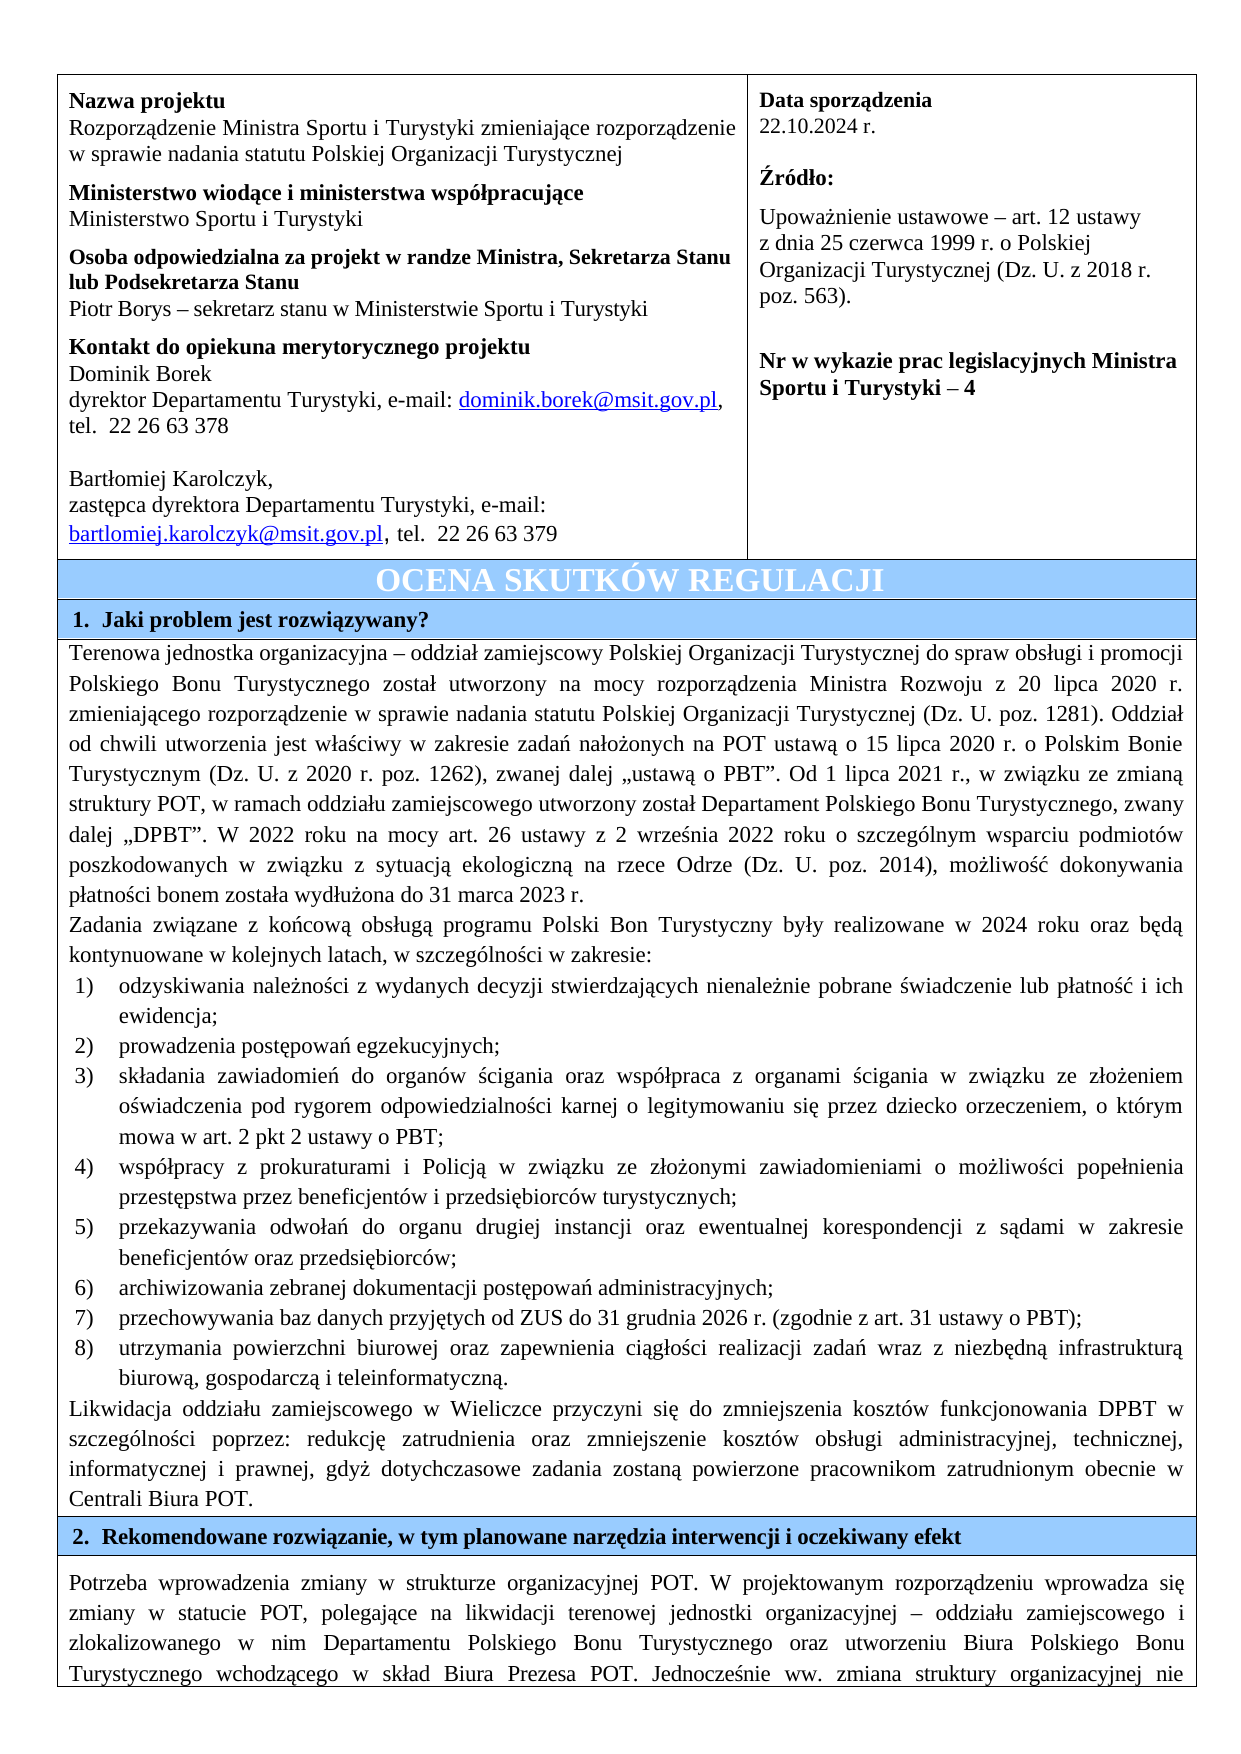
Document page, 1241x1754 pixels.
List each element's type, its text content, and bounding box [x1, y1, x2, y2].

table_header Data sporządzenia 22.10.2024 r. Źródło: Upoważnienie ustawowe – art. 12 ustawy z dnia 25 czerwca 1999 r. o Polskiej Organizacji Turystycznej (Dz. U. z 2018 r. poz. 563). Nr w wykazie prac legislacyjnych Ministra Sportu i Turystyki – 4 [748, 75, 1196, 559]
table_cell OCENA SKUTKÓW REGULACJI [58, 560, 1196, 598]
table_cell Terenowa jednostka organizacyjna – oddział zamiejscowy Polskiej Organizacji Turystycznej do spraw obsługi i promocji Polskiego Bonu Turystycznego został utworzony na mocy rozporządzenia Ministra Rozwoju z 20 lipca 2020 r. zmieniającego rozporządzenie w sprawie nadania statutu Polskiej Organizacji Turystycznej (Dz. U. poz. 1281). Oddział od chwili utworzenia jest właściwy w zakresie zadań nałożonych na POT ustawą o 15 lipca 2020 r. o Polskim Bonie Turystycznym (Dz. U. z 2020 r. poz. 1262), zwanej dalej „ustawą o PBT”. Od 1 lipca 2021 r., w związku ze zmianą struktury POT, w ramach oddziału zamiejscowego utworzony został Departament Polskiego Bonu Turystycznego, zwany dalej „DPBT”. W 2022 roku na mocy art. 26 ustawy z 2 września 2022 roku o szczególnym wsparciu podmiotów poszkodowanych w związku z sytuacją ekologiczną na rzece Odrze (Dz. U. poz. 2014), możliwość dokonywania płatności bonem została wydłużona do 31 marca 2023 r. Zadania związane z końcową obsługą programu Polski Bon Turystyczny były realizowane w 2024 roku oraz będą kontynuowane w kolejnych latach, w szczególności w zakresie: 1) odzyskiwania należności z wydanych decyzji stwierdzających nienależnie pobrane świadczenie lub płatność i ich ewidencja; 2) prowadzenia postępowań egzekucyjnych; 3) składania zawiadomień do organów ścigania oraz współpraca z organami ścigania w związku ze złożeniem oświadczenia pod rygorem odpowiedzialności karnej o legitymowaniu się przez dziecko orzeczeniem, o którym mowa w art. 2 pkt 2 ustawy o PBT; 4) współpracy z prokuraturami i Policją w związku ze złożonymi zawiadomieniami o możliwości popełnienia przestępstwa przez beneficjentów i przedsiębiorców turystycznych; 5) przekazywania odwołań do organu drugiej instancji oraz ewentualnej korespondencji z sądami w zakresie beneficjentów oraz przedsiębiorców; 6) archiwizowania zebranej dokumentacji postępowań administracyjnych; 7) przechowywania baz danych przyjętych od ZUS do 31 grudnia 2026 r. (zgodnie z art. 31 ustawy o PBT); 8) utrzymania powierzchni biurowej oraz zapewnienia ciągłości realizacji zadań wraz z niezbędną infrastrukturą biurową, gospodarczą i teleinformatyczną. Likwidacja oddziału zamiejscowego w Wieliczce przyczyni się do zmniejszenia kosztów funkcjonowania DPBT w szczególności poprzez: redukcję zatrudnienia oraz zmniejszenie kosztów obsługi administracyjnej, technicznej, informatycznej i prawnej, gdyż dotychczasowe zadania zostaną powierzone pracownikom zatrudnionym obecnie w Centrali Biura POT. [58, 640, 1196, 1516]
table_cell Jaki problem jest rozwiązywany? [58, 600, 1196, 638]
table_header Nazwa projektu Rozporządzenie Ministra Sportu i Turystyki zmieniające rozporządzenie w sprawie nadania statutu Polskiej Organizacji Turystycznej Ministerstwo wiodące i ministerstwa współpracujące Ministerstwo Sportu i Turystyki Osoba odpowiedzialna za projekt w randze Ministra, Sekretarza Stanu lub Podsekretarza Stanu Piotr Borys – sekretarz stanu w Ministerstwie Sportu i Turystyki Kontakt do opiekuna merytorycznego projektu Dominik Borek dyrektor Departamentu Turystyki, e-mail: dominik.borek@msit.gov.pl, tel. 22 26 63 378 Bartłomiej Karolczyk, zastępca dyrektora Departamentu Turystyki, e-mail: bartlomiej.karolczyk@msit.gov.pl, tel. 22 26 63 379 [58, 75, 747, 559]
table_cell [58, 1556, 1196, 1686]
table_cell Rekomendowane rozwiązanie, w tym planowane narzędzia interwencji i oczekiwany efekt [58, 1517, 1196, 1555]
